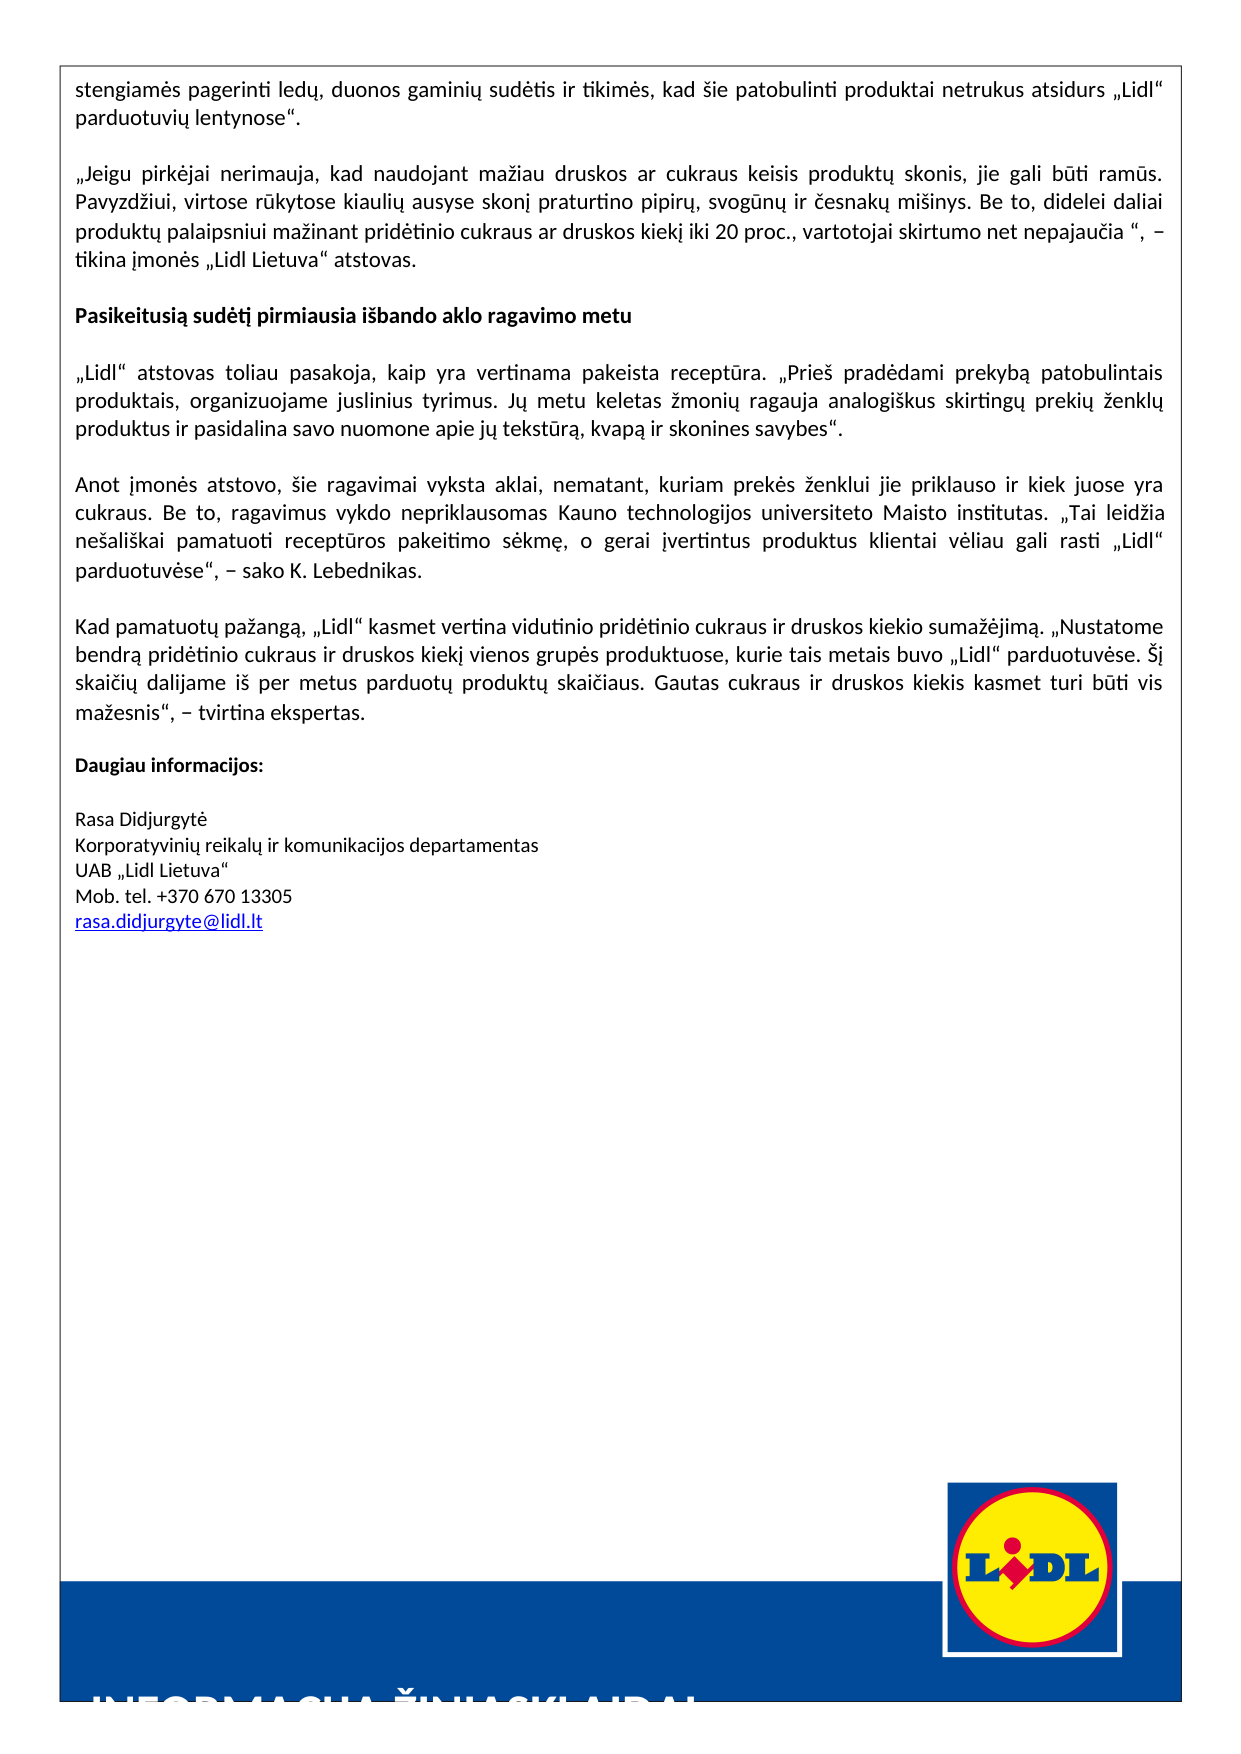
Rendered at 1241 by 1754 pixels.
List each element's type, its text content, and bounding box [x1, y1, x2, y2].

text Kad pamatuotų pažangą, „Lidl“ kasmet vertina vidutinio pridėtinio cukraus ir druskos kiekio sumažėjimą. „Nustatome bendrą pridėtinio cukraus ir druskos kiekį vienos grupės produktuose, kurie tais metais buvo „Lidl“ parduotuvėse. Šį skaičių dalijame iš per metus parduotų produktų skaičiaus. Gautas cukraus ir druskos kiekis kasmet turi būti vis mažesnis“, – tvirtina ekspertas. [75, 612, 1165, 727]
text rasa.didjurgyte@lidl.lt [75, 908, 1165, 934]
picture [0, 6, 1241, 1754]
text Pasikeitusią sudėtį pirmiausia išbando aklo ragavimo metu [75, 302, 1165, 330]
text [75, 75, 1165, 131]
text Daugiau informacijos: [75, 752, 1165, 807]
text Anot įmonės atstovo, šie ragavimai vyksta aklai, nematant, kuriam prekės ženklui jie priklauso ir kiek juose yra cukraus. Be to, ragavimus vykdo nepriklausomas Kauno technologijos universiteto Maisto institutas. „Tai leidžia nešališkai pamatuoti receptūros pakeitimo sėkmę, o gerai įvertintus produktus klientai vėliau gali rasti „Lidl“ parduotuvėse“, – sako K. Lebednikas. [75, 470, 1165, 584]
text Rasa Didjurgytė Korporatyvinių reikalų ir komunikacijos departamentas UAB „Lidl Lietuva“ Mob. tel. +370 670 13305 [75, 807, 1165, 908]
text „Jeigu pirkėjai nerimauja, kad naudojant mažiau druskos ar cukraus keisis produktų skonis, jie gali būti ramūs. Pavyzdžiui, virtose rūkytose kiaulių ausyse skonį praturtino pipirų, svogūnų ir česnakų mišinys. Be to, didelei daliai produktų palaipsniui mažinant pridėtinio cukraus ar druskos kiekį iki 20 proc., vartotojai skirtumo net nepajaučia “, – tikina įmonės „Lidl Lietuva“ atstovas. [75, 159, 1165, 274]
text „Lidl“ atstovas toliau pasakoja, kaip yra vertinama pakeista receptūra. „Prieš pradėdami prekybą patobulintais produktais, organizuojame juslinius tyrimus. Jų metu keletas žmonių ragauja analogiškus skirtingų prekių ženklų produktus ir pasidalina savo nuomone apie jų tekstūrą, kvapą ir skonines savybes“. [75, 358, 1165, 442]
